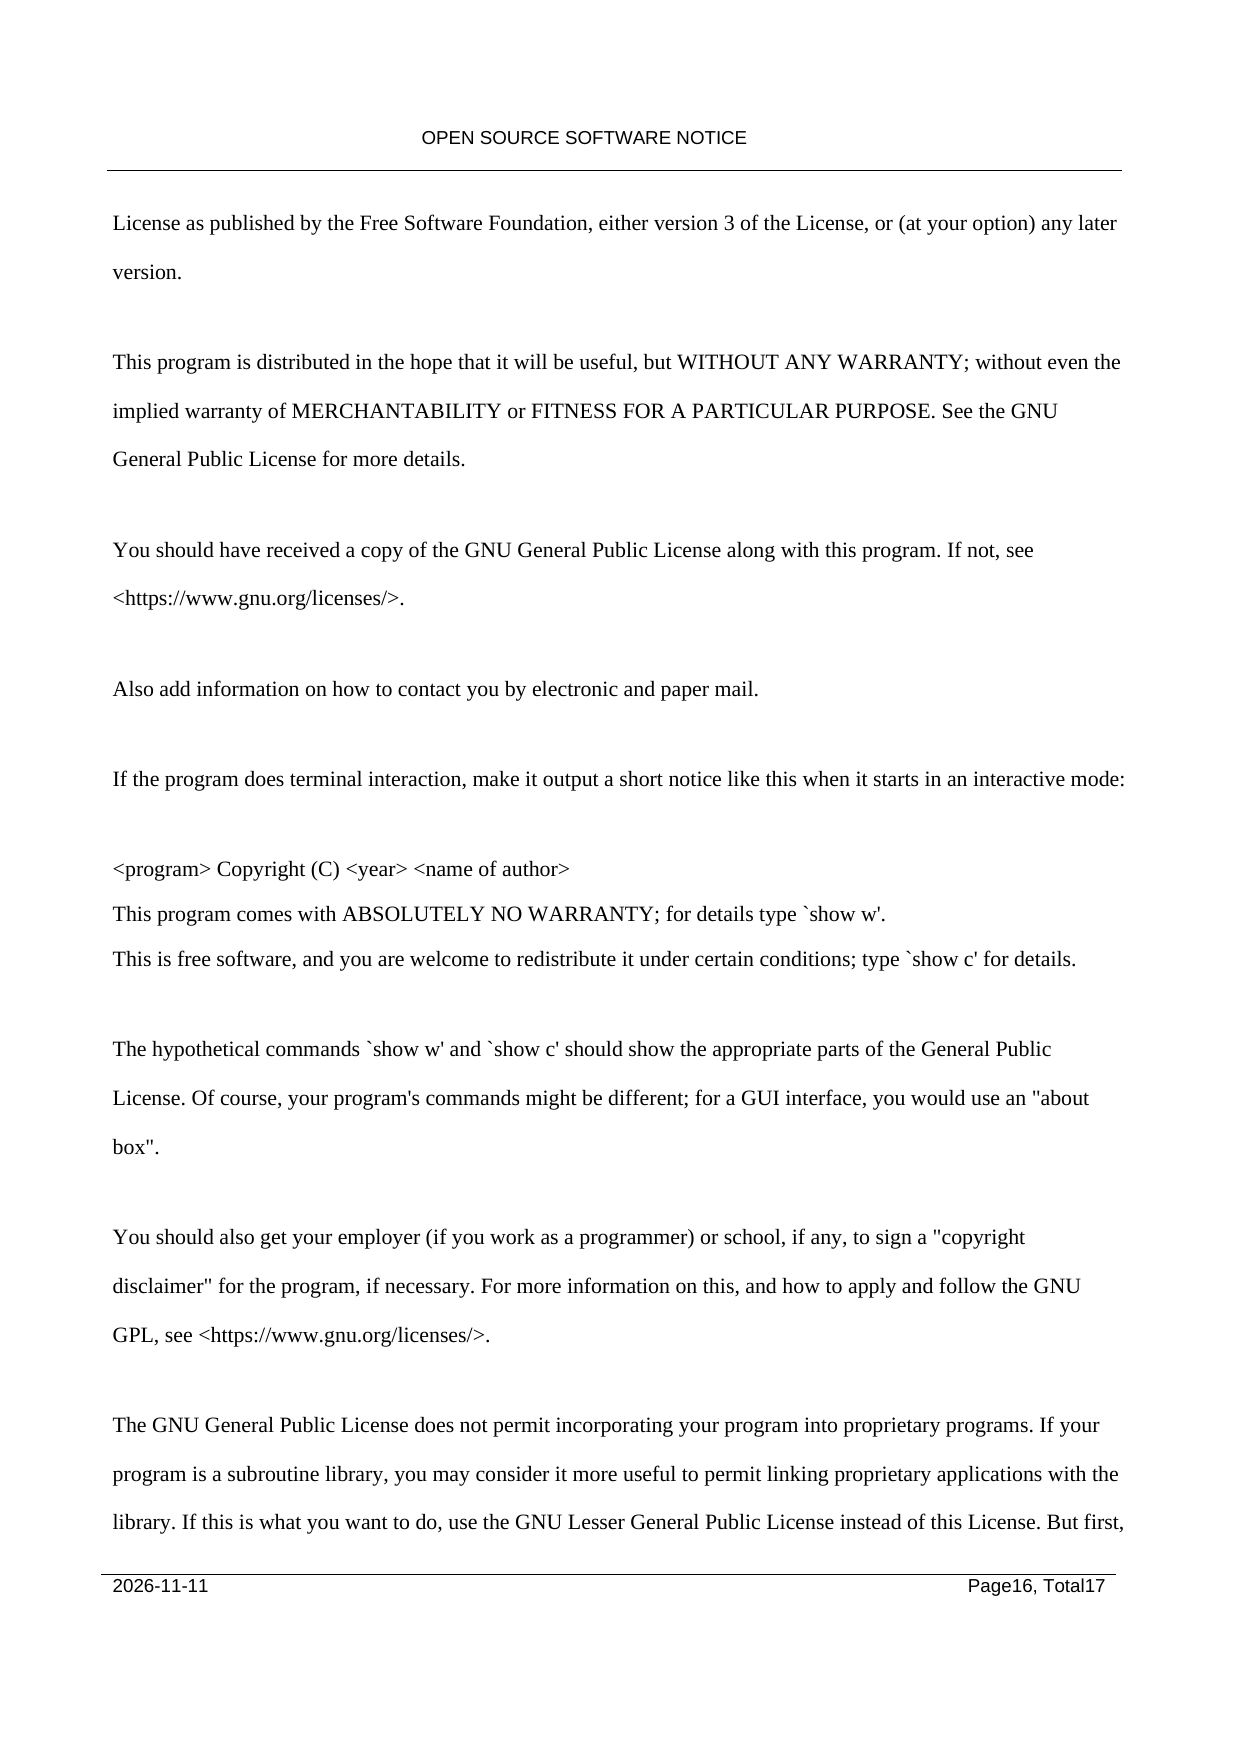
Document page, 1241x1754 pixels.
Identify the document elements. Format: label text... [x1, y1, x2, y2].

text Also add information on how to contact you by electronic and paper mail. [112, 672, 1128, 704]
text You should also get your employer (if you work as a programmer) or school, if any, to sign a "copyright disclaimer" for the program, if necessary. For more information on this, and how to apply and follow the GNU GPL, see <https://www.gnu.org/licenses/>. [112, 1221, 1128, 1351]
text If the program does terminal interaction, make it output a short notice like this when it starts in an interactive mode: [112, 762, 1128, 795]
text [112, 206, 1128, 288]
text You should have received a copy of the GNU General Public License along with this program. If not, see <https://www.gnu.org/licenses/>. [112, 533, 1128, 614]
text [112, 1408, 1128, 1538]
text The hypothetical commands `show w' and `show c' should show the appropriate parts of the General Public License. Of course, your program's commands might be different; for a GUI interface, you would use an "about box". [112, 1033, 1128, 1163]
text This is free software, and you are welcome to redistribute it under certain conditions; type `show c' for details. [112, 943, 1128, 975]
text <program> Copyright (C) <year> <name of author> [112, 852, 1128, 885]
text This program comes with ABSOLUTELY NO WARRANTY; for details type `show w'. [112, 897, 1128, 930]
text This program is distributed in the hope that it will be useful, but WITHOUT ANY WARRANTY; without even the implied warranty of MERCHANTABILITY or FITNESS FOR A PARTICULAR PURPOSE. See the GNU General Public License for more details. [112, 345, 1128, 475]
